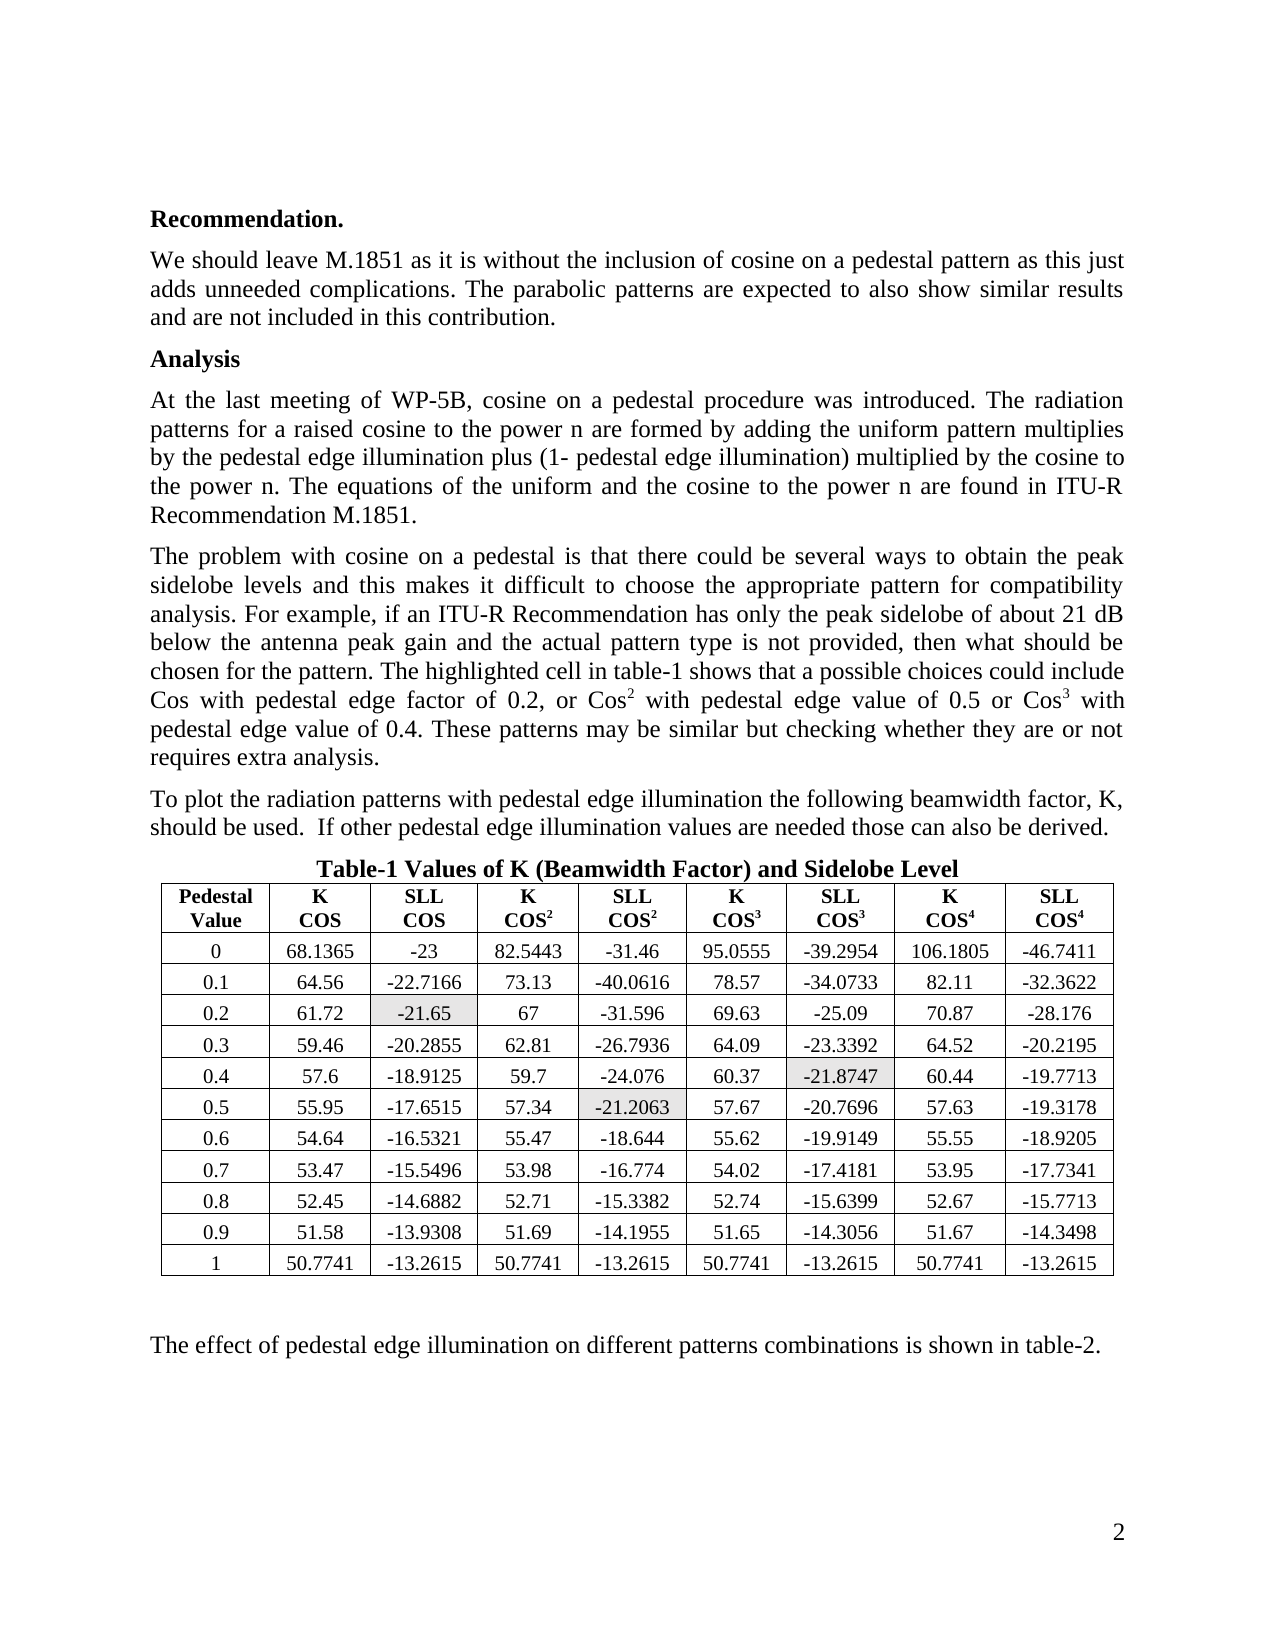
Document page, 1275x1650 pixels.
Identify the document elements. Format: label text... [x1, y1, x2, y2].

table_cell -32.3622 [1006, 964, 1113, 994]
table_cell -17.6515 [371, 1089, 477, 1119]
table_cell 52.74 [687, 1183, 786, 1213]
table_cell 82.11 [895, 964, 1005, 994]
table_cell 0.9 [162, 1214, 269, 1244]
table_cell 67 [478, 995, 578, 1025]
table_cell 0.6 [162, 1120, 269, 1150]
table_cell -19.9149 [787, 1120, 894, 1150]
table_header Pedestal Value [162, 884, 269, 932]
table_cell -15.6399 [787, 1183, 894, 1213]
table_cell 0 [162, 933, 269, 963]
table_cell -14.6882 [371, 1183, 477, 1213]
table_cell 52.71 [478, 1183, 578, 1213]
table_cell -18.644 [579, 1120, 686, 1150]
table_cell 0.3 [162, 1026, 269, 1057]
table_cell 50.7741 [270, 1245, 370, 1275]
table_cell -15.3382 [579, 1183, 686, 1213]
table_cell 51.58 [270, 1214, 370, 1244]
text The effect of pedestal edge illumination on different patterns combinations is shown in table-2. [150, 1330, 1125, 1359]
table_header K COS3 [687, 884, 786, 932]
table_cell 54.02 [687, 1151, 786, 1182]
table_cell -24.076 [579, 1058, 686, 1088]
table_cell 55.55 [895, 1120, 1005, 1150]
table_cell 59.46 [270, 1026, 370, 1057]
table_cell 52.45 [270, 1183, 370, 1213]
table_cell 70.87 [895, 995, 1005, 1025]
table_cell 52.67 [895, 1183, 1005, 1213]
table_cell 54.64 [270, 1120, 370, 1150]
table_cell 62.81 [478, 1026, 578, 1057]
table_cell -19.7713 [1006, 1058, 1113, 1088]
table_cell -46.7411 [1006, 933, 1113, 963]
table_cell -40.0616 [579, 964, 686, 994]
table_header K COS [270, 884, 370, 932]
table_cell 57.34 [478, 1089, 578, 1119]
table_cell 69.63 [687, 995, 786, 1025]
table_cell -18.9205 [1006, 1120, 1113, 1150]
table_header K COS4 [895, 884, 1005, 932]
table_cell -14.3056 [787, 1214, 894, 1244]
table_cell 60.44 [895, 1058, 1005, 1088]
table_cell 57.6 [270, 1058, 370, 1088]
table_cell -16.5321 [371, 1120, 477, 1150]
text Recommendation. [150, 204, 1125, 232]
table_cell -20.7696 [787, 1089, 894, 1119]
table_cell -26.7936 [579, 1026, 686, 1057]
table_cell -34.0733 [787, 964, 894, 994]
table_cell -13.2615 [579, 1245, 686, 1275]
table_cell -31.596 [579, 995, 686, 1025]
table_cell 57.67 [687, 1089, 786, 1119]
text Analysis [150, 344, 1125, 372]
table_cell 55.95 [270, 1089, 370, 1119]
table_cell 95.0555 [687, 933, 786, 963]
text We should leave M.1851 as it is without the inclusion of cosine on a pedestal pattern as this just adds unneeded complications. The parabolic patterns are expected to also show similar results and are not included in this contribution. [150, 245, 1125, 331]
table_cell 50.7741 [895, 1245, 1005, 1275]
table_cell -25.09 [787, 995, 894, 1025]
table_cell 59.7 [478, 1058, 578, 1088]
table_cell 68.1365 [270, 933, 370, 963]
table_header SLL COS3 [787, 884, 894, 932]
table_cell 50.7741 [687, 1245, 786, 1275]
table_cell 55.47 [478, 1120, 578, 1150]
table_cell 53.47 [270, 1151, 370, 1182]
table_cell 78.57 [687, 964, 786, 994]
table_cell -13.2615 [787, 1245, 894, 1275]
table_cell 0.4 [162, 1058, 269, 1088]
table_cell 1 [162, 1245, 269, 1275]
table_cell 61.72 [270, 995, 370, 1025]
table_cell 53.95 [895, 1151, 1005, 1182]
table_cell 60.37 [687, 1058, 786, 1088]
table_cell -21.65 [371, 995, 477, 1025]
table_cell 51.69 [478, 1214, 578, 1244]
table_cell -13.9308 [371, 1214, 477, 1244]
table_cell -20.2195 [1006, 1026, 1113, 1057]
table_header SLL COS2 [579, 884, 686, 932]
table_cell -15.5496 [371, 1151, 477, 1182]
table_cell -28.176 [1006, 995, 1113, 1025]
table_cell -17.4181 [787, 1151, 894, 1182]
table_cell -21.8747 [787, 1058, 894, 1088]
table_cell 55.62 [687, 1120, 786, 1150]
table_cell -15.7713 [1006, 1183, 1113, 1213]
table_cell -21.2063 [579, 1089, 686, 1119]
table_cell 0.8 [162, 1183, 269, 1213]
table_cell 51.65 [687, 1214, 786, 1244]
table_header SLL COS [371, 884, 477, 932]
table_cell -39.2954 [787, 933, 894, 963]
table_cell 51.67 [895, 1214, 1005, 1244]
table_cell -16.774 [579, 1151, 686, 1182]
table_cell -13.2615 [1006, 1245, 1113, 1275]
table_cell -23 [371, 933, 477, 963]
table_cell 64.09 [687, 1026, 786, 1057]
text To plot the radiation patterns with pedestal edge illumination the following beamwidth factor, K, should be used. If other pedestal edge illumination values are needed those can also be derived. [150, 784, 1125, 841]
table_cell -23.3392 [787, 1026, 894, 1057]
table_cell -20.2855 [371, 1026, 477, 1057]
text At the last meeting of WP-5B, cosine on a pedestal procedure was introduced. The radiation patterns for a raised cosine to the power n are formed by adding the uniform pattern multiplies by the pedestal edge illumination plus (1- pedestal edge illumination) multiplied by the cosine to the power n. The equations of the uniform and the cosine to the power n are found in ITU-R Recommendation M.1851. [150, 385, 1125, 529]
text The problem with cosine on a pedestal is that there could be several ways to obtain the peak sidelobe levels and this makes it difficult to choose the appropriate pattern for compatibility analysis. For example, if an ITU-R Recommendation has only the peak sidelobe of about 21 dB below the antenna peak gain and the actual pattern type is not provided, then what should be chosen for the pattern. The highlighted cell in table-1 shows that a possible choices could include Cos with pedestal edge factor of 0.2, or Cos2 with pedestal edge value of 0.5 or Cos3 with pedestal edge value of 0.4. These patterns may be similar but checking whether they are or not requires extra analysis. [150, 541, 1125, 771]
table_cell 0.2 [162, 995, 269, 1025]
table_cell -14.3498 [1006, 1214, 1113, 1244]
table_cell -19.3178 [1006, 1089, 1113, 1119]
table_cell 0.7 [162, 1151, 269, 1182]
table_header K COS2 [478, 884, 578, 932]
table_cell -31.46 [579, 933, 686, 963]
table_cell 106.1805 [895, 933, 1005, 963]
table_cell 64.52 [895, 1026, 1005, 1057]
table_cell -18.9125 [371, 1058, 477, 1088]
table_cell -17.7341 [1006, 1151, 1113, 1182]
table_header SLL COS4 [1006, 884, 1113, 932]
table_cell 82.5443 [478, 933, 578, 963]
table_cell -13.2615 [371, 1245, 477, 1275]
table_cell 57.63 [895, 1089, 1005, 1119]
table_cell -14.1955 [579, 1214, 686, 1244]
table_cell 50.7741 [478, 1245, 578, 1275]
table_cell 53.98 [478, 1151, 578, 1182]
table_cell 64.56 [270, 964, 370, 994]
text Table-1 Values of K (Beamwidth Factor) and Sidelobe Level [150, 854, 1125, 882]
table_cell 73.13 [478, 964, 578, 994]
table_cell 0.1 [162, 964, 269, 994]
table_cell -22.7166 [371, 964, 477, 994]
table_cell 0.5 [162, 1089, 269, 1119]
